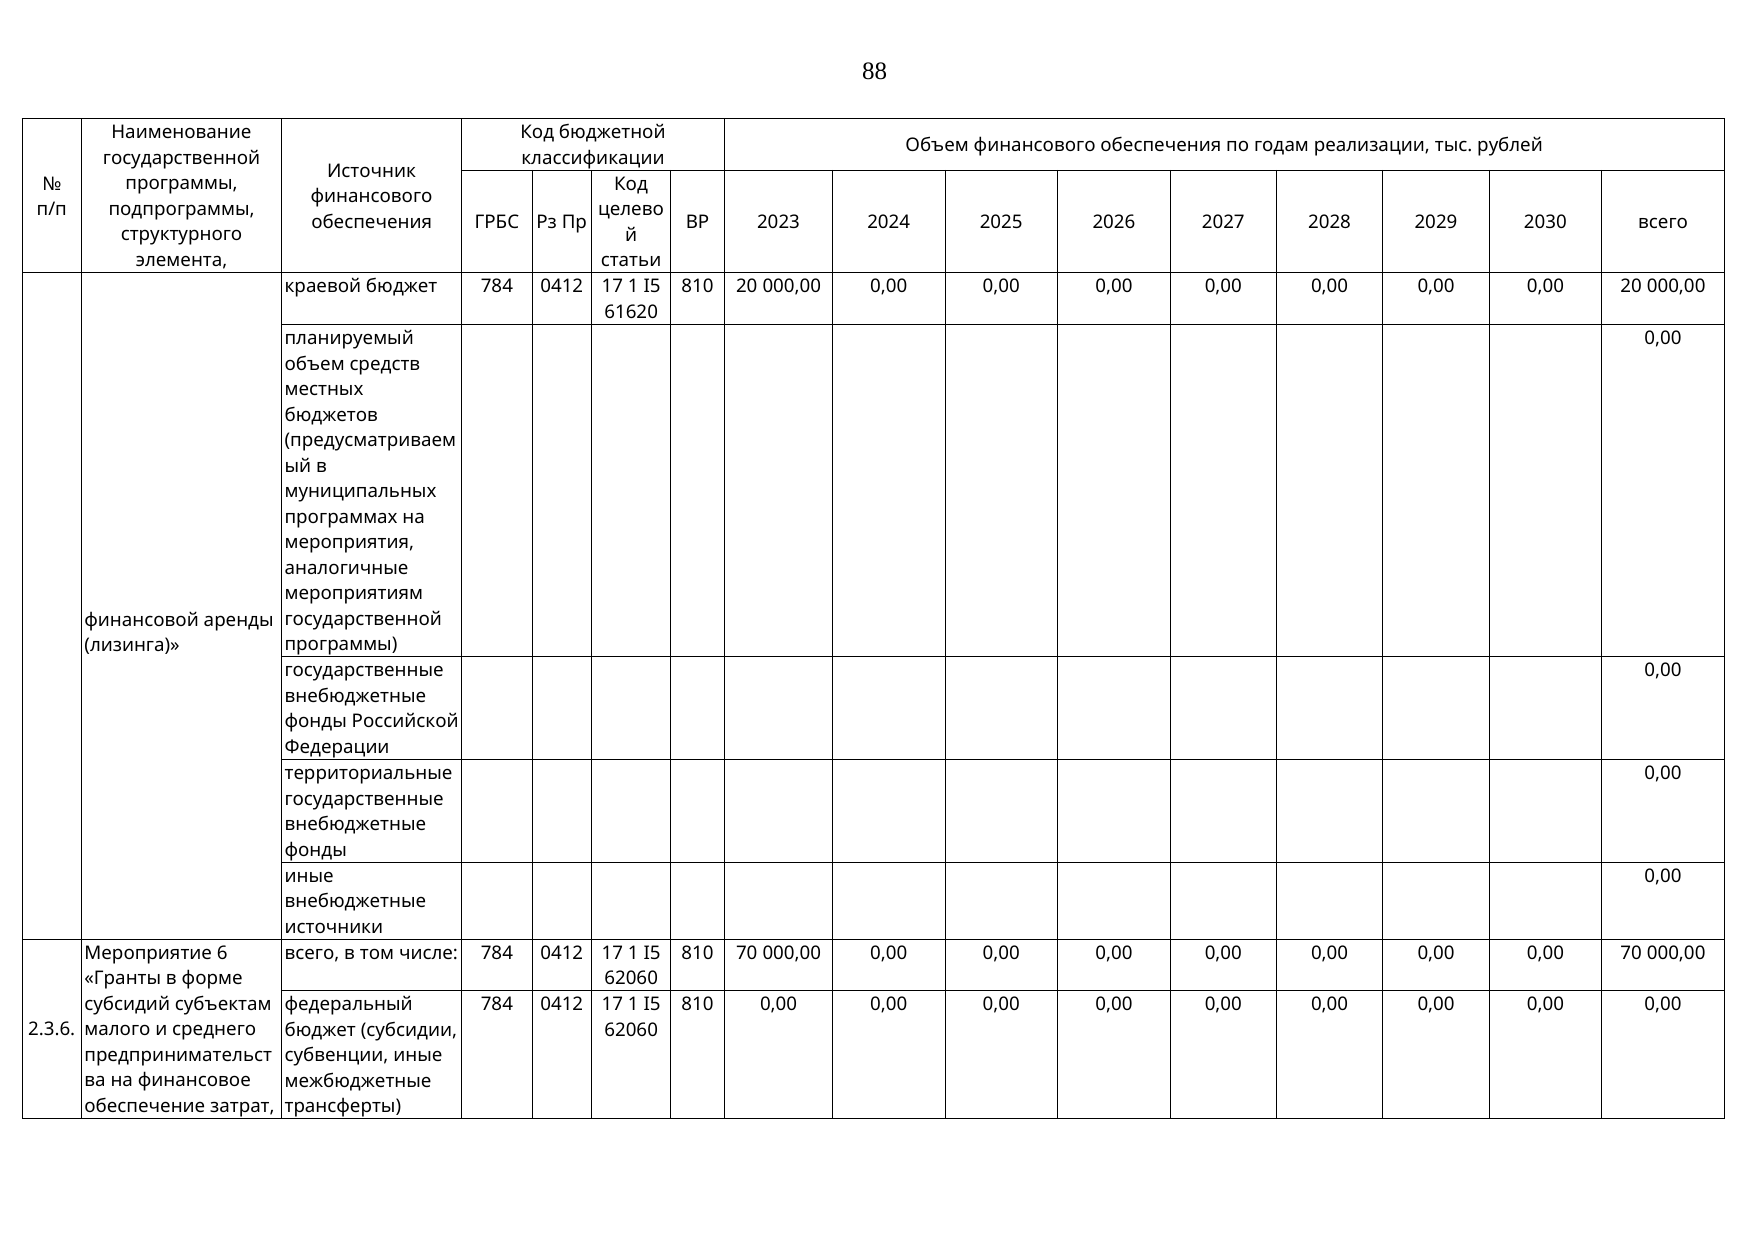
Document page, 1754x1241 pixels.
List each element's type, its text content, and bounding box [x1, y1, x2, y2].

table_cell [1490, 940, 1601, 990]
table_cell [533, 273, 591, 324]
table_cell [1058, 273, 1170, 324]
table_cell ГРБС [462, 171, 532, 272]
table_cell Рз Пр [533, 171, 591, 272]
table_header Код бюджетной классификации [462, 119, 724, 170]
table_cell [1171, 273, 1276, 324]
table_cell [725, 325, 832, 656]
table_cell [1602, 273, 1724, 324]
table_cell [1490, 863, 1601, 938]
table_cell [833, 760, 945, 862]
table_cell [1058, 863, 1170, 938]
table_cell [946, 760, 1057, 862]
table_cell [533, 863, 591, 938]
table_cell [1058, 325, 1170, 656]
table_cell ВР [671, 171, 724, 272]
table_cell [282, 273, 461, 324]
table_header № п/п [23, 119, 81, 272]
table_header Источник финансового обеспечения [282, 119, 461, 272]
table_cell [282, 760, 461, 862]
table_cell Код целевой статьи [592, 171, 670, 272]
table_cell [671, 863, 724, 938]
table_cell 2027 [1171, 171, 1276, 272]
table_cell 2028 [1277, 171, 1382, 272]
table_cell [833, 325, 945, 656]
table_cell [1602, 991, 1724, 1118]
table_cell всего [1602, 171, 1724, 272]
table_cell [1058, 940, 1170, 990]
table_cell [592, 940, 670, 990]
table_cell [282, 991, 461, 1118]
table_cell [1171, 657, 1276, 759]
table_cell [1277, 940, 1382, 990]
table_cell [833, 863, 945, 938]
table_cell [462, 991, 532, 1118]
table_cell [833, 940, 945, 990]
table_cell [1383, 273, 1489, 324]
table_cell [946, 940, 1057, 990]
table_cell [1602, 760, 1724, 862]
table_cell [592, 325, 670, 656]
table_cell 2026 [1058, 171, 1170, 272]
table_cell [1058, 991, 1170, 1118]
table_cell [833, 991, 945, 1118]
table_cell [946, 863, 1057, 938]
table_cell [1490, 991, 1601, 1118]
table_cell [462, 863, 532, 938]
table_cell 2025 [946, 171, 1057, 272]
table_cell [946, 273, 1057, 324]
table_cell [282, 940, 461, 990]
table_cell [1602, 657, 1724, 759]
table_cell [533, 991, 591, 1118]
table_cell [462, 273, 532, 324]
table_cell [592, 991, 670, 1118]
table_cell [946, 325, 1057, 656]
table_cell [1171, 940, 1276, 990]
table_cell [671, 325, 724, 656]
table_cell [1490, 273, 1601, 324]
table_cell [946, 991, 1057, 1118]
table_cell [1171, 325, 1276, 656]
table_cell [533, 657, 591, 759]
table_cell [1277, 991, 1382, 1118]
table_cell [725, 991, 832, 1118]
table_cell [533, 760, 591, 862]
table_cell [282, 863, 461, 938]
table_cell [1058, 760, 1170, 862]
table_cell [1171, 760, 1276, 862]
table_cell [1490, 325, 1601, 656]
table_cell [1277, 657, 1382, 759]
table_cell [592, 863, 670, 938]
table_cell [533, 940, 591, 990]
table_cell 2030 [1490, 171, 1601, 272]
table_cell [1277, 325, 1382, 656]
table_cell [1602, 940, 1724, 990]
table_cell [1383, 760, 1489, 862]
table_cell 2024 [833, 171, 945, 272]
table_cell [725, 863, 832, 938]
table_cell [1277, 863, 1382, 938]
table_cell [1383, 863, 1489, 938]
table_cell 2029 [1383, 171, 1489, 272]
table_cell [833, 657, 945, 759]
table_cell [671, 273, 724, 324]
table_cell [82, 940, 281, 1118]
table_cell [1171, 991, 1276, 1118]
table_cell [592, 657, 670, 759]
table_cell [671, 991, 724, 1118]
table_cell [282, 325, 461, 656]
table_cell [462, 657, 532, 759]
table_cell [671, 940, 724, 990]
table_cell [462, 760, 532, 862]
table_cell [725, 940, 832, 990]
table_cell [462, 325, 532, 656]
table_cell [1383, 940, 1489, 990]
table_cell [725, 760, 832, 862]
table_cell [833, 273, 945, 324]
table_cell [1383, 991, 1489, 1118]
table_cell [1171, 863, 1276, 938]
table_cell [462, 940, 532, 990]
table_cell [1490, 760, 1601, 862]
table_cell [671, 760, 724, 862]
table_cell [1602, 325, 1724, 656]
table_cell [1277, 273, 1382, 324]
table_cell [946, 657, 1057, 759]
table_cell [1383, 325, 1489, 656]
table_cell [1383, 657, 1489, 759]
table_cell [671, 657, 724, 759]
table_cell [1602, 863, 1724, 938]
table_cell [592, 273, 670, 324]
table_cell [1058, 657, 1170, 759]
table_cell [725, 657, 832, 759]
table_header Наименование государственной программы, подпрограммы, структурного элемента, мероприятия (результата) [82, 119, 281, 272]
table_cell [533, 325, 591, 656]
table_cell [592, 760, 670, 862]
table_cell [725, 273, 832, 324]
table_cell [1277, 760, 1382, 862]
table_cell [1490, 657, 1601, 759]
table_header Объем финансового обеспечения по годам реализации, тыс. рублей [725, 119, 1724, 170]
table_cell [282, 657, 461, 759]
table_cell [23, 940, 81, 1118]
table_cell 2023 [725, 171, 832, 272]
